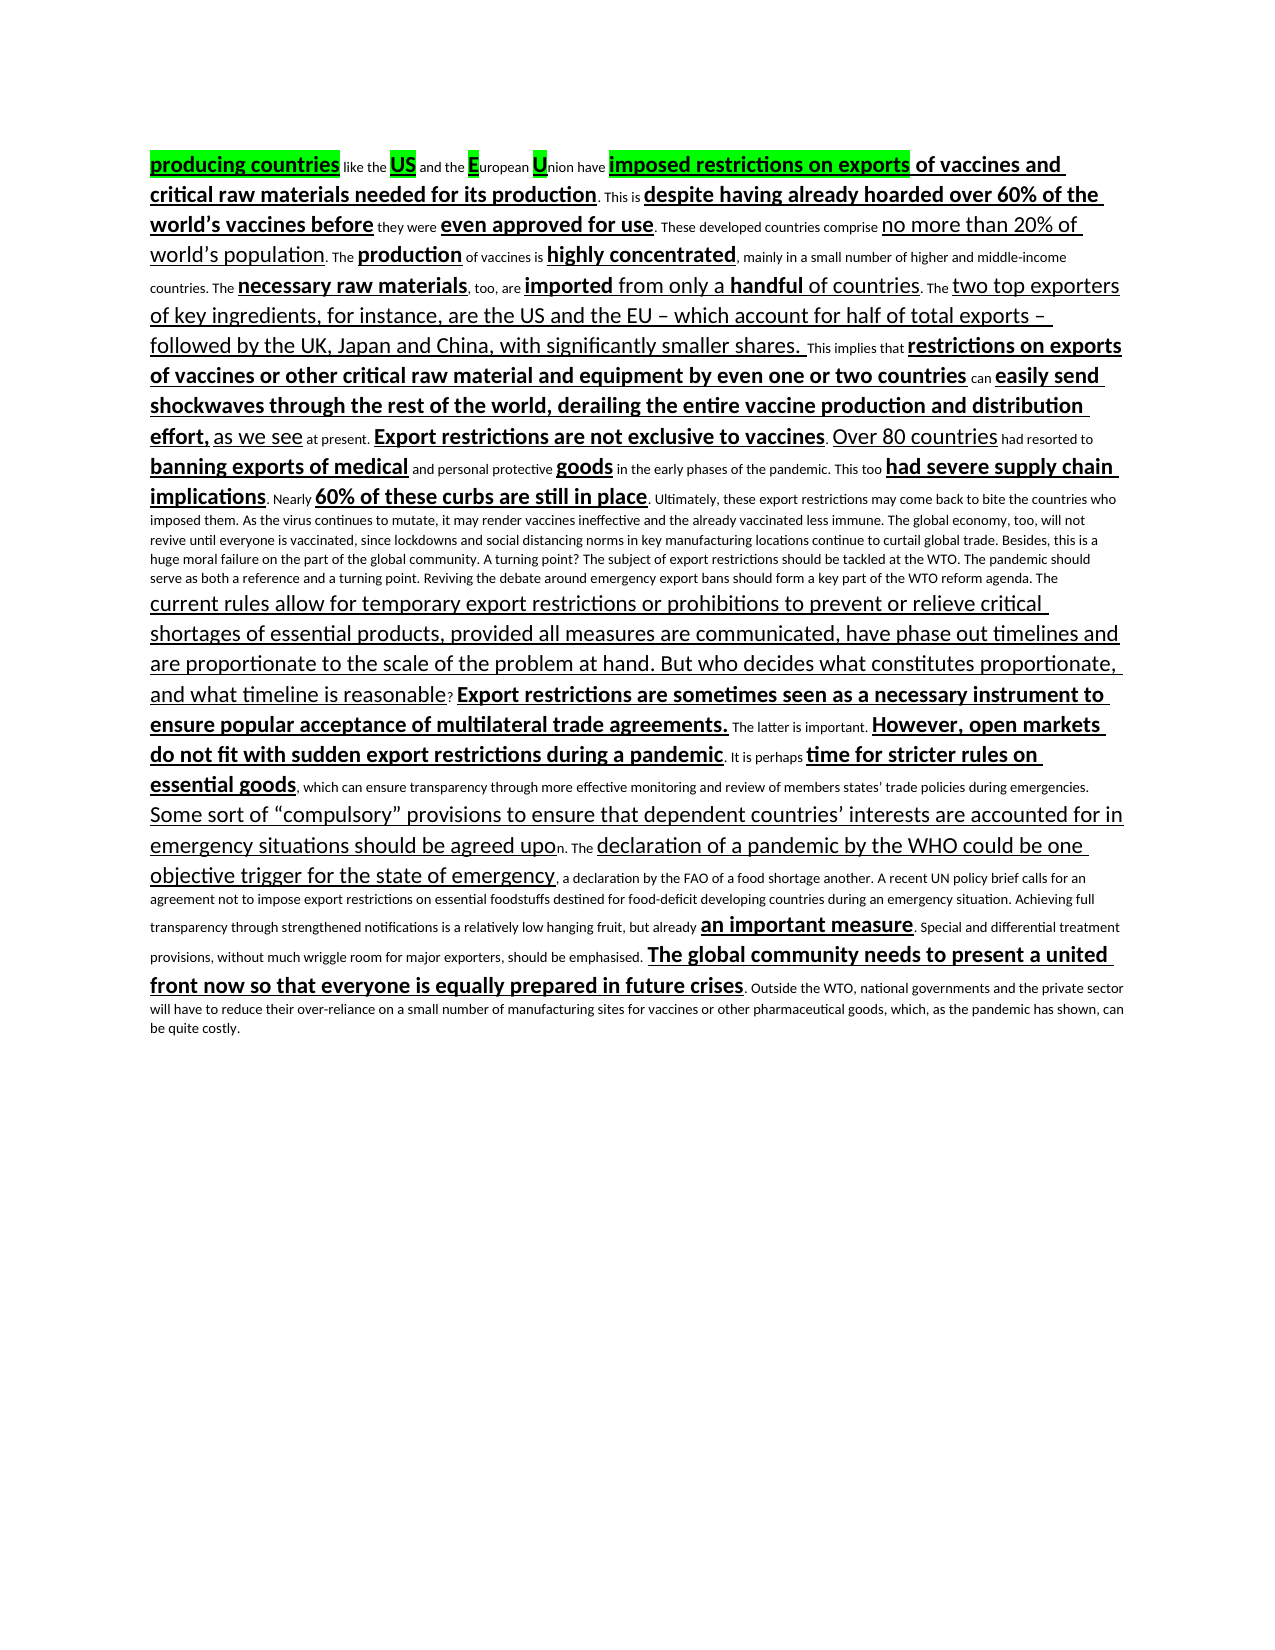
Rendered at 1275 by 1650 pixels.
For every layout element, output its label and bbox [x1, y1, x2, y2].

text [150, 150, 1125, 1037]
